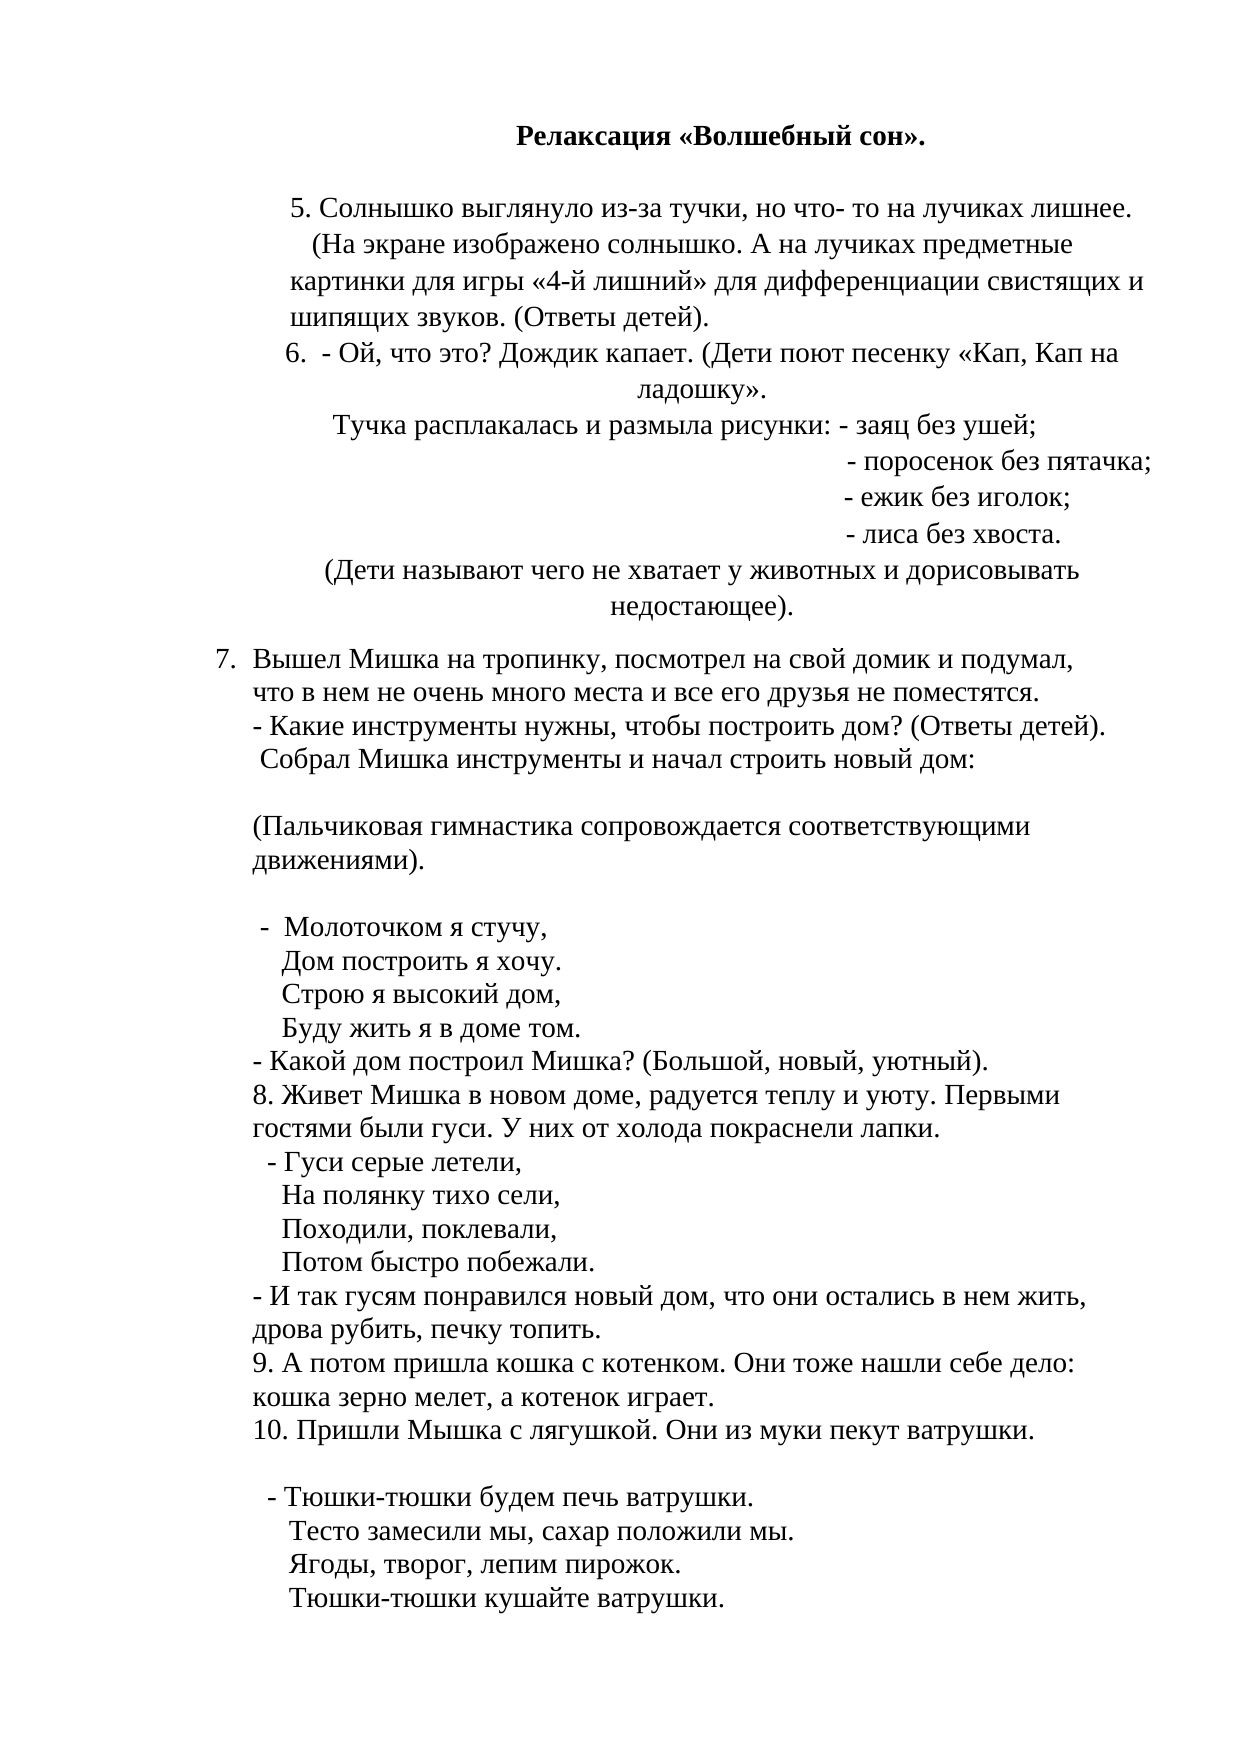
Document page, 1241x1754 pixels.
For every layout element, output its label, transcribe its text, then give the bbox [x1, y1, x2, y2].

text Тесто замесили мы, сахар положили мы. [252, 1513, 1152, 1546]
text Собрал Мишка инструменты и начал строить новый дом: [252, 741, 1152, 775]
text Буду жить я в доме том. [252, 1010, 1152, 1043]
list 6. - Ой, что это? Дождик капает. (Дети поют песенку «Кап, Кап на ладошку». [252, 335, 1152, 405]
text Походили, поклевали, [252, 1211, 1152, 1244]
list 5. Солнышко выглянуло из-за тучки, но что- то на лучиках лишнее. [290, 190, 1152, 224]
text (Пальчиковая гимнастика сопровождается соответствующими движениями). [252, 808, 1152, 876]
text 8. Живет Мишка в новом доме, радуется теплу и уюту. Первыми гостями были гуси. У них от холода покраснели лапки. [252, 1077, 1152, 1144]
text Тюшки-тюшки кушайте ватрушки. [252, 1580, 1152, 1613]
list (На экране изображено солнышко. А на лучиках предметные картинки для игры «4-й лишний» для дифференциации свистящих и шипящих звуков. (Ответы детей). [290, 227, 1152, 332]
text - И так гусям понравился новый дом, что они остались в нем жить, дрова рубить, печку топить. [252, 1278, 1152, 1345]
text На полянку тихо сели, [252, 1177, 1152, 1211]
text 9. А потом пришла кошка с котенком. Они тоже нашли себе дело: кошка зерно мелет, а котенок играет. [252, 1345, 1152, 1412]
list - ежик без иголок; [252, 479, 1152, 513]
list (Дети называют чего не хватает у животных и дорисовывать недостающее). [252, 552, 1152, 622]
text - Молоточком я стучу, [252, 909, 1152, 943]
list Тучка расплакалась и размыла рисунки: - заяц без ушей; [252, 407, 1152, 441]
text - Какие инструменты нужны, чтобы построить дом? (Ответы детей). [252, 708, 1152, 741]
text Потом быстро побежали. [252, 1244, 1152, 1278]
text Ягоды, творог, лепим пирожок. [252, 1546, 1152, 1580]
text Строю я высокий дом, [252, 976, 1152, 1010]
list - поросенок без пятачка; [252, 443, 1152, 477]
text - Тюшки-тюшки будем печь ватрушки. [252, 1479, 1152, 1513]
text - Какой дом построил Мишка? (Большой, новый, уютный). [252, 1043, 1152, 1077]
text Дом построить я хочу. [252, 943, 1152, 976]
text 10. Пришли Мышка с лягушкой. Они из муки пекут ватрушки. [252, 1412, 1152, 1446]
list Релаксация «Волшебный сон». [290, 118, 1152, 152]
text - Гуси серые летели, [252, 1144, 1152, 1177]
list Вышел Мишка на тропинку, посмотрел на свой домик и подумал, что в нем не очень много места и все его друзья не поместятся. [215, 641, 1152, 708]
list - лиса без хвоста. [252, 516, 1152, 549]
